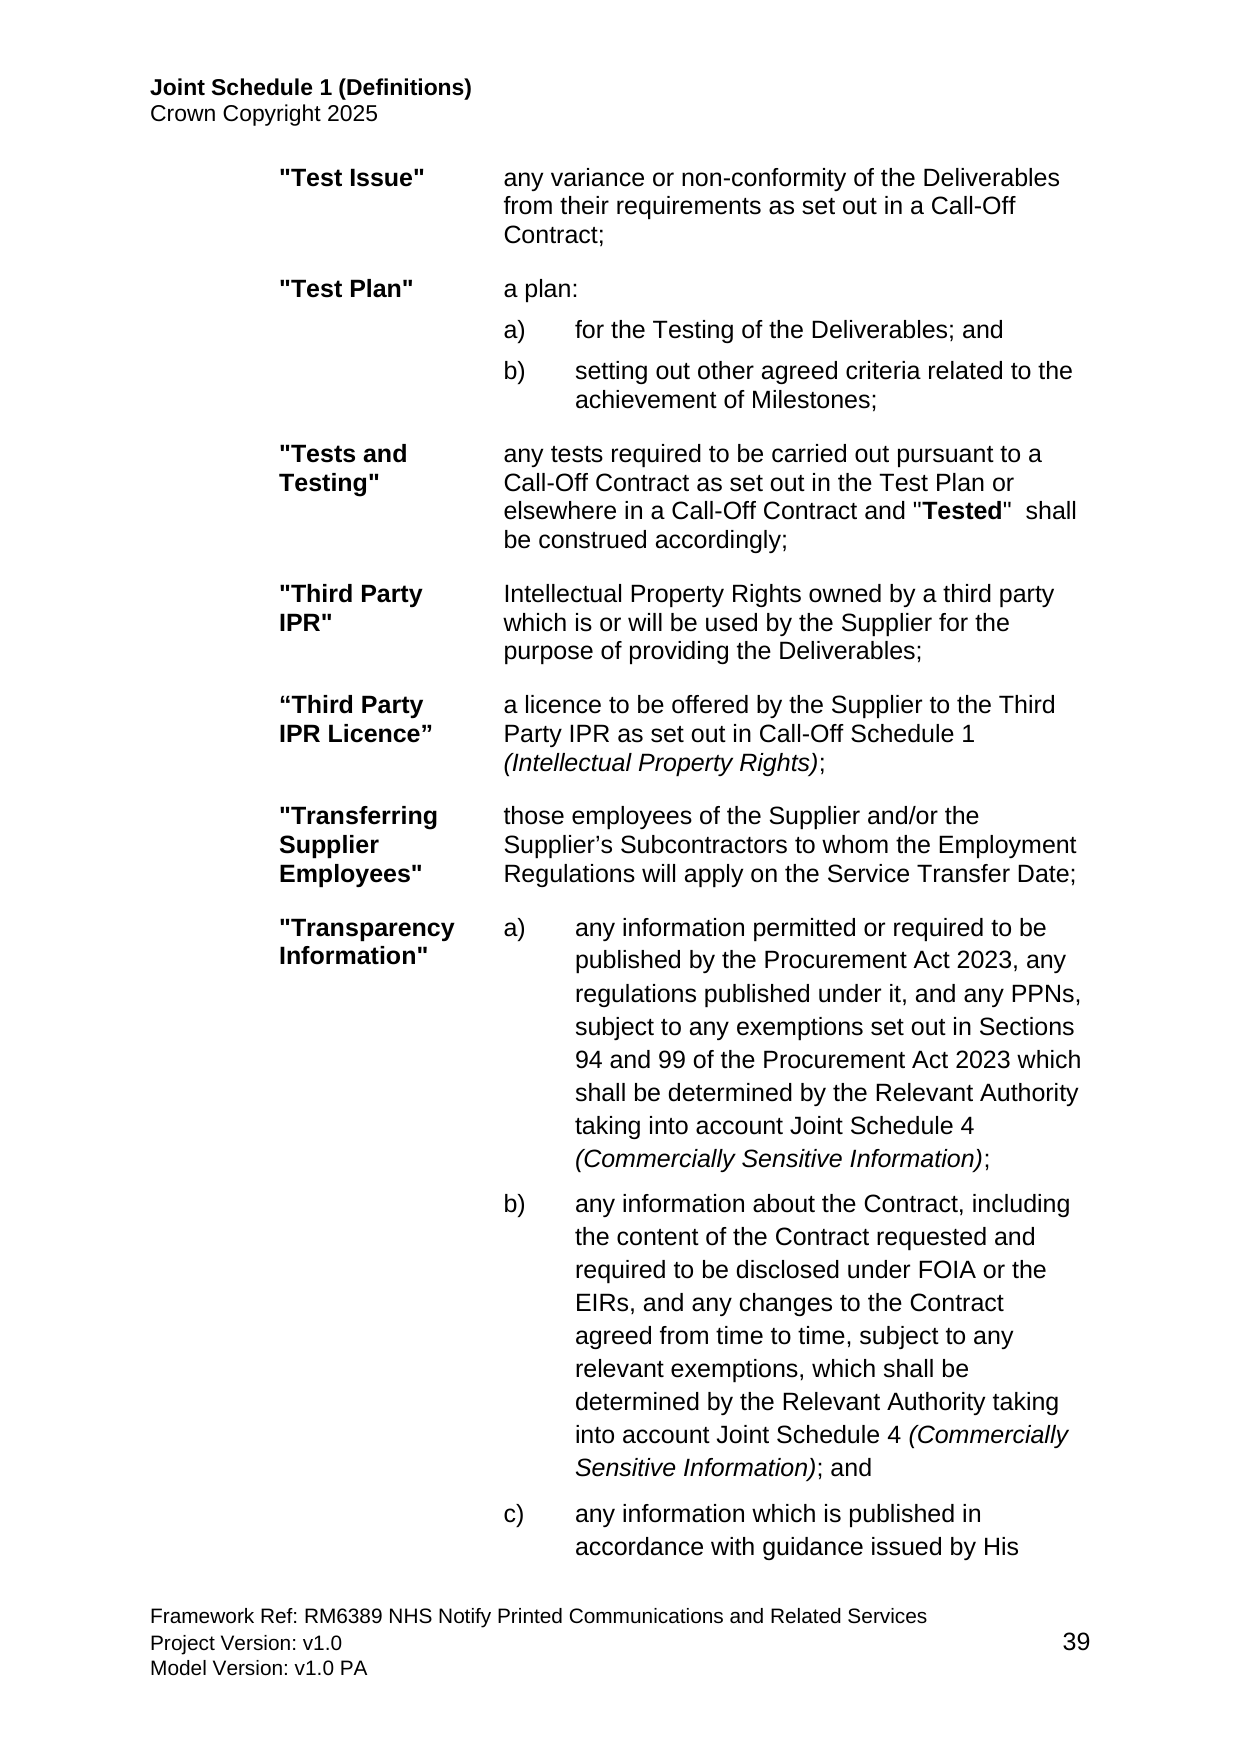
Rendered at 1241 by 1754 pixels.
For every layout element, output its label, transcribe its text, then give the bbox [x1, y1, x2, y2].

table_cell "Test Plan" [268, 261, 474, 426]
table_cell a licence to be offered by the Supplier to the Third Party IPR as set out in Call-Off Schedule 1 (Intellectual Property Rights); [474, 678, 1095, 789]
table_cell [474, 900, 1095, 1561]
table_cell "Transferring Supplier Employees" [268, 789, 474, 900]
table_cell a plan: for the Testing of the Deliverables; and setting out other agreed criteria related to the achievement of Milestones; [474, 261, 1095, 426]
table_cell "Test Issue" [268, 150, 474, 261]
table_cell "Tests and Testing" [268, 426, 474, 566]
table_cell “Third Party IPR Licence” [268, 678, 474, 789]
table_cell any tests required to be carried out pursuant to a Call-Off Contract as set out in the Test Plan or elsewhere in a Call-Off Contract and "Tested" shall be construed accordingly; [474, 426, 1095, 566]
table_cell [268, 900, 474, 1561]
table_cell "Third Party IPR" [268, 566, 474, 677]
table_cell Intellectual Property Rights owned by a third party which is or will be used by the Supplier for the purpose of providing the Deliverables; [474, 566, 1095, 677]
table_cell those employees of the Supplier and/or the Supplier’s Subcontractors to whom the Employment Regulations will apply on the Service Transfer Date; [474, 789, 1095, 900]
table_cell any variance or non-conformity of the Deliverables from their requirements as set out in a Call-Off Contract; [474, 150, 1095, 261]
